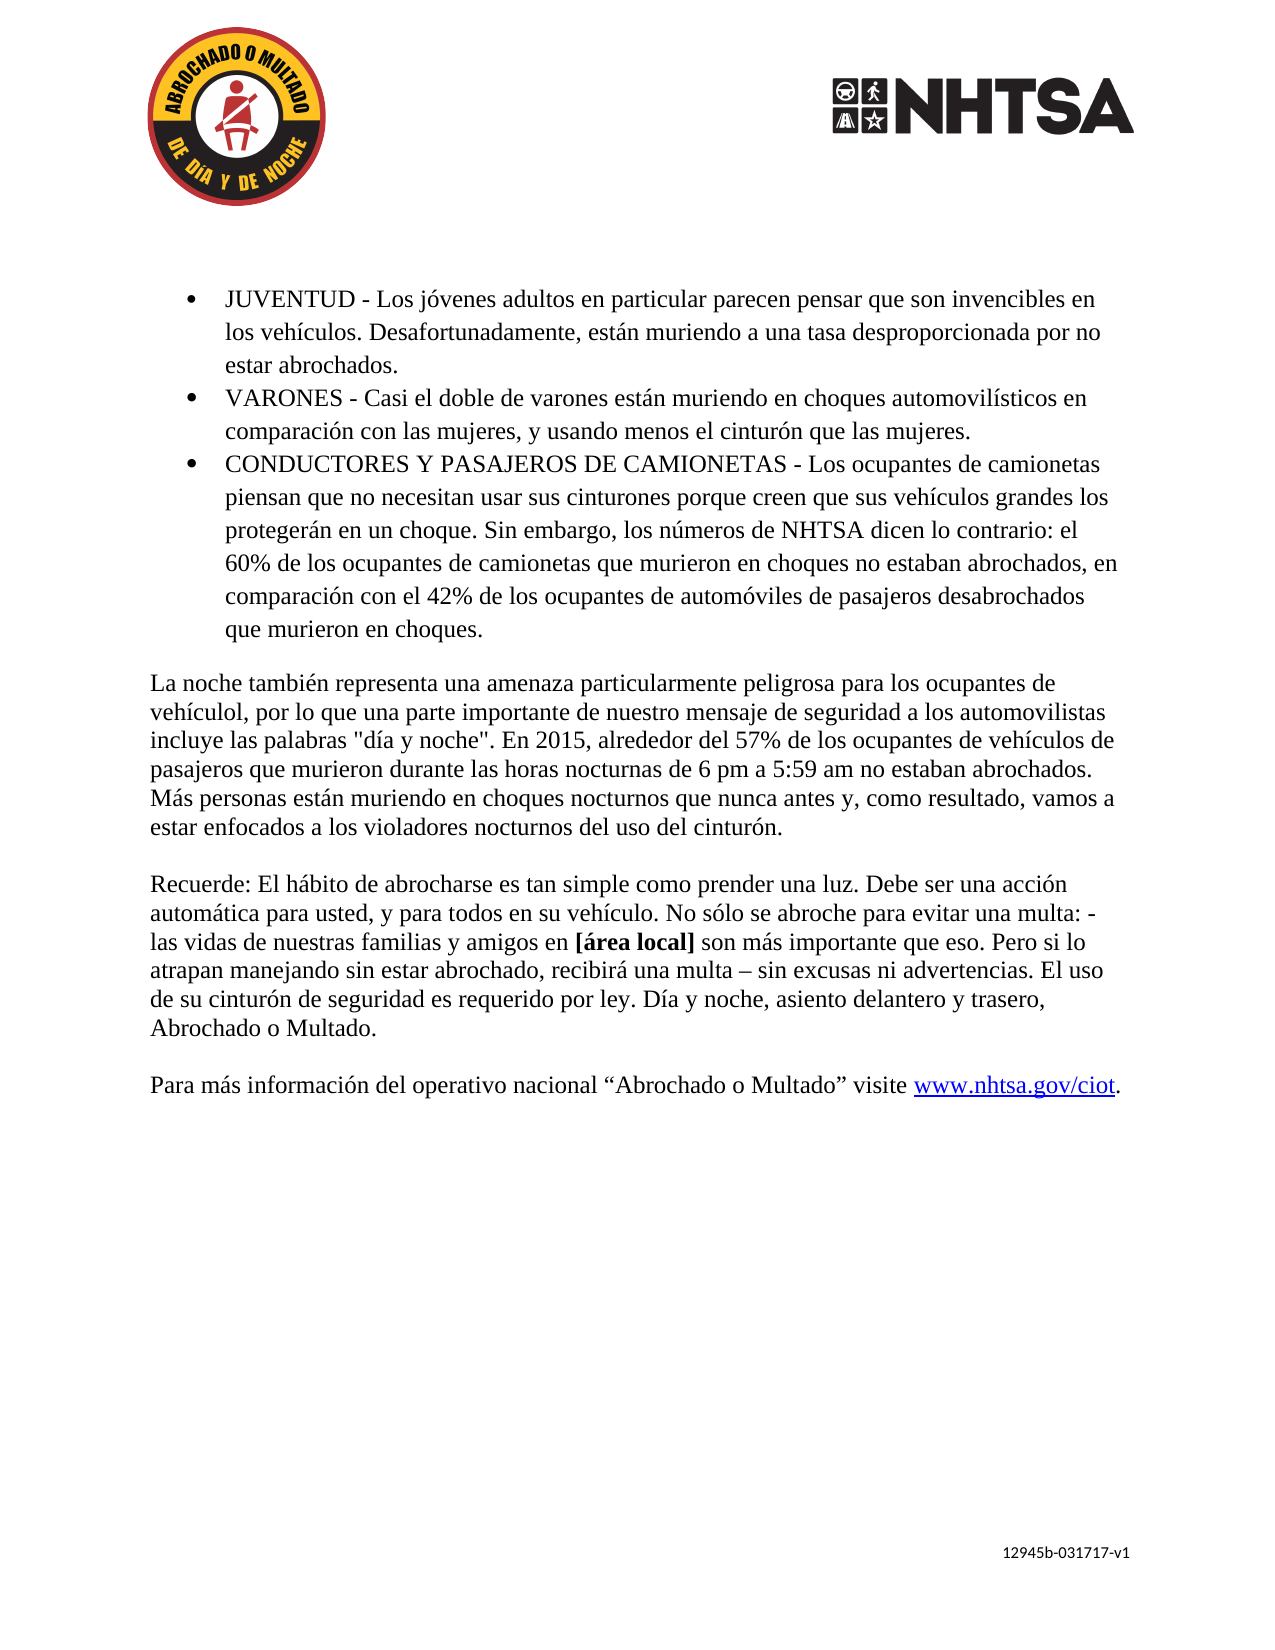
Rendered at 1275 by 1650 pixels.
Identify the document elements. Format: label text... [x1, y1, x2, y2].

text Para más información del operativo nacional “Abrochado o Multado” visite www.nhtsa.gov/ciot. [150, 1070, 1125, 1099]
text Recuerde: El hábito de abrocharse es tan simple como prender una luz. Debe ser una acción automática para usted, y para todos en su vehículo. No sólo se abroche para evitar una multa: - las vidas de nuestras familias y amigos en [área local] son más importante que eso. Pero si lo atrapan manejando sin estar abrochado, recibirá una multa – sin excusas ni advertencias. El uso de su cinturón de seguridad es requerido por ley. Día y noche, asiento delantero y trasero, Abrochado o Multado. [150, 869, 1125, 1042]
text La noche también representa una amenaza particularmente peligrosa para los ocupantes de vehículol, por lo que una parte importante de nuestro mensaje de seguridad a los automovilistas incluye las palabras "día y noche". En 2015, alrededor del 57% de los ocupantes de vehículos de pasajeros que murieron durante las horas nocturnas de 6 pm a 5:59 am no estaban abrochados. Más personas están muriendo en choques nocturnos que nunca antes y, como resultado, vamos a estar enfocados a los violadores nocturnos del uso del cinturón. [150, 668, 1125, 840]
picture [831, 16, 1141, 197]
picture [147, 27, 326, 206]
list VARONES - Casi el doble de varones están muriendo en choques automovilísticos en comparación con las mujeres, y usando menos el cinturón que las mujeres. [187, 383, 1125, 444]
list JUVENTUD - Los jóvenes adultos en particular parecen pensar que son invencibles en los vehículos. Desafortunadamente, están muriendo a una tasa desproporcionada por no estar abrochados. [187, 284, 1125, 378]
list CONDUCTORES Y PASAJEROS DE CAMIONETAS - Los ocupantes de camionetas piensan que no necesitan usar sus cinturones porque creen que sus vehículos grandes los protegerán en un choque. Sin embargo, los números de NHTSA dicen lo contrario: el 60% de los ocupantes de camionetas que murieron en choques no estaban abrochados, en comparación con el 42% de los ocupantes de automóviles de pasajeros desabrochados que murieron en choques. [187, 449, 1125, 643]
